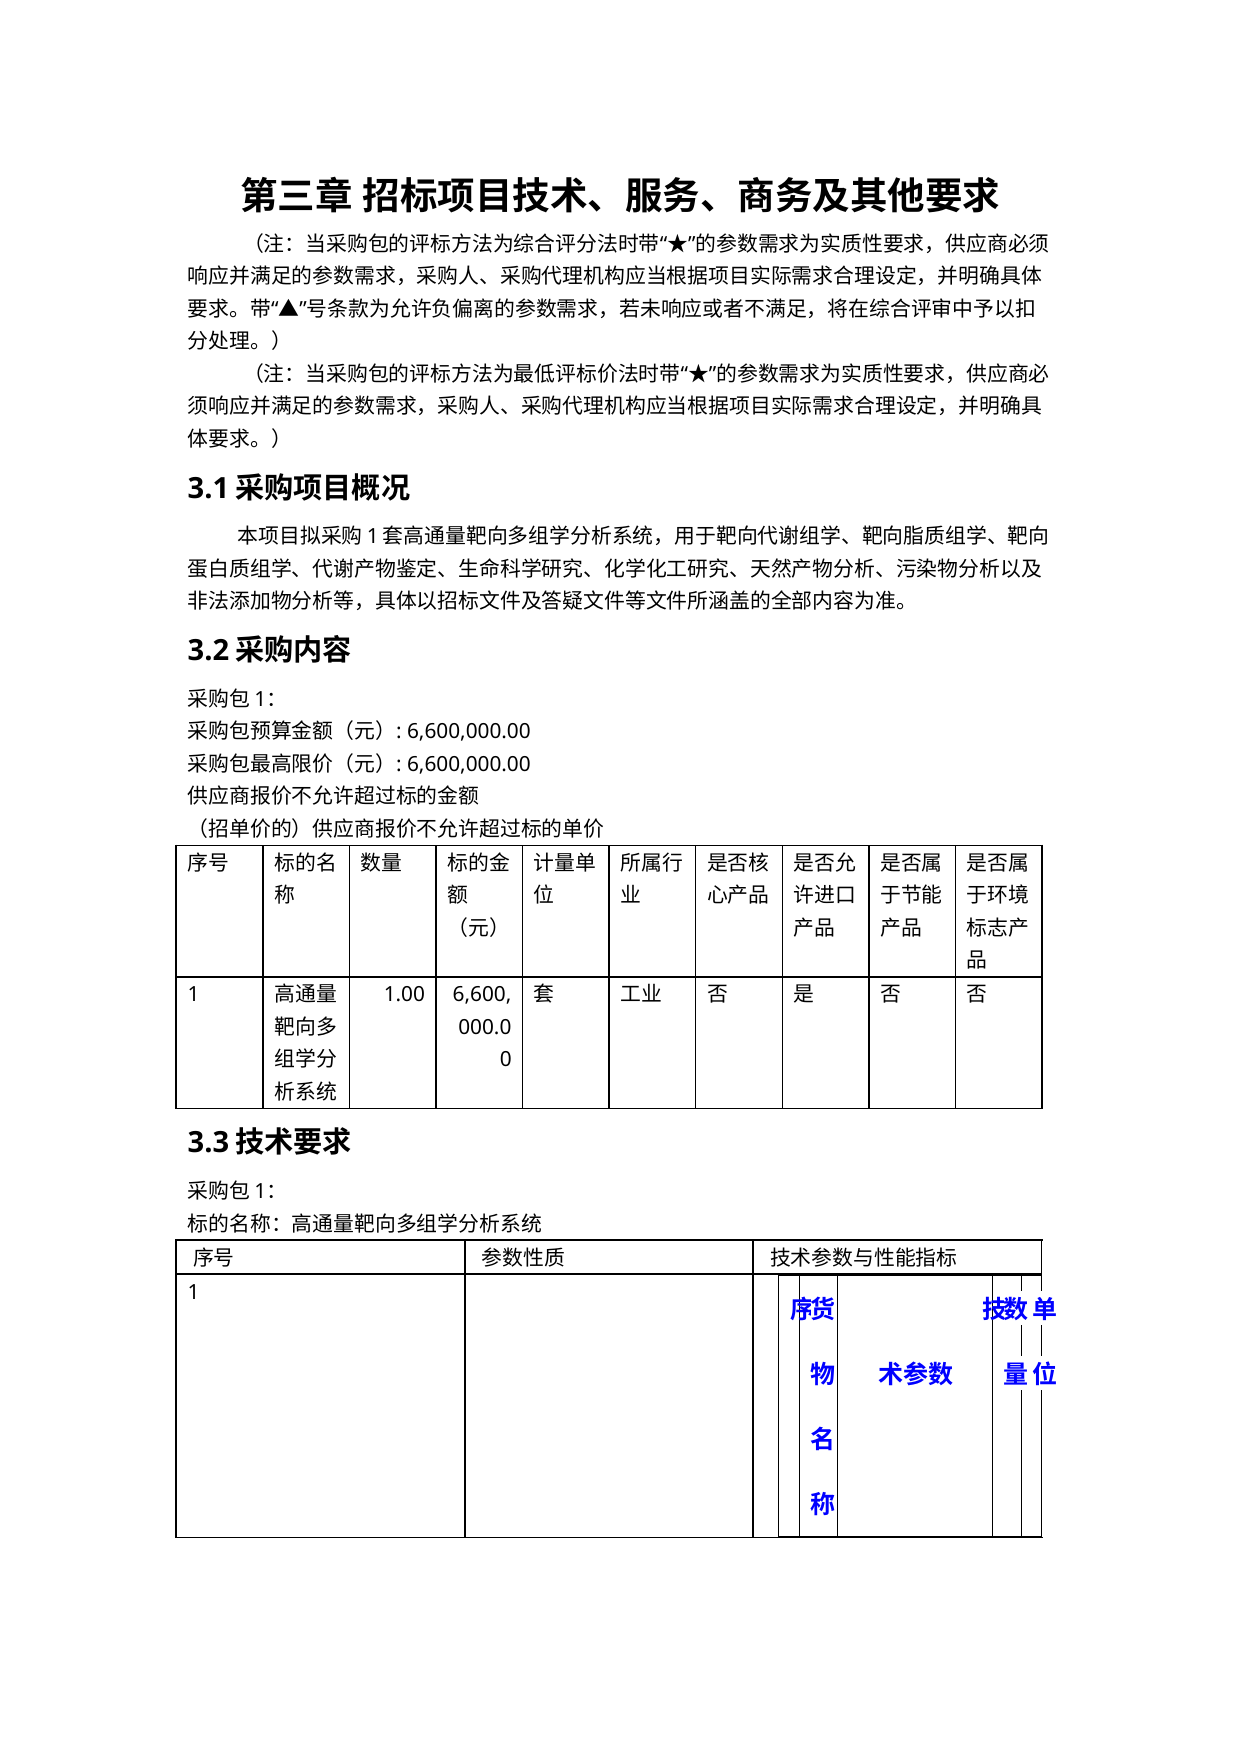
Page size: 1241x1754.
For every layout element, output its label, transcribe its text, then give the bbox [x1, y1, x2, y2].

text 采购包1： [187, 1174, 1053, 1207]
table_cell 1 [177, 978, 262, 1108]
table_header 是否核心产品 [696, 846, 782, 976]
table_header 标的金额 （元） [437, 846, 522, 976]
text 采购包预算金额（元）: 6,600,000.00 [187, 714, 1053, 747]
table_header 序号 [177, 1241, 464, 1273]
text （招单价的）供应商报价不允许超过标的单价 [187, 812, 1053, 844]
text 采购包1： [187, 682, 1053, 714]
table_header 参数性质 [466, 1241, 752, 1273]
table_cell [993, 1276, 1021, 1300]
text 标的名称：高通量靶向多组学分析系统 [187, 1207, 1053, 1239]
text 3.2采购内容 [187, 617, 1053, 682]
table_cell 套 [523, 978, 608, 1108]
table_cell 否 [870, 978, 955, 1108]
table_cell [1022, 1276, 1041, 1536]
table_cell [800, 1276, 837, 1536]
table_cell 是 [783, 978, 868, 1108]
table_cell 否 [696, 978, 782, 1108]
table_header 标的名称 [264, 846, 349, 976]
table_cell 1 [177, 1275, 464, 1537]
table_cell 高通量靶向多组学分析系统 [264, 978, 349, 1108]
text 本项目拟采购1套高通量靶向多组学分析系统，用于靶向代谢组学、靶向脂质组学、靶向蛋白质组学、代谢产物鉴定、生命科学研究、化学化工研究、天然产物分析、污染物分析以及非法添加物分析等，具体以招标文件及答疑文件等文件所涵盖的全部内容为准。 [187, 519, 1053, 617]
table_cell 否 [956, 978, 1041, 1108]
text 采购包最高限价（元）: 6,600,000.00 [187, 747, 1053, 779]
text 第三章 招标项目技术、服务、商务及其他要求 [187, 162, 1053, 227]
text 供应商报价不允许超过标的金额 [187, 779, 1053, 812]
table_cell 工业 [610, 978, 695, 1108]
table_cell [779, 1276, 799, 1536]
table_header 是否允许进口产品 [783, 846, 868, 976]
table_cell [754, 1275, 778, 1537]
text 3.3技术要求 [187, 1109, 1053, 1174]
text （注：当采购包的评标方法为综合评分法时带“★”的参数需求为实质性要求，供应商必须响应并满足的参数需求，采购人、采购代理机构应当根据项目实际需求合理设定，并明确具体要求。带“▲”号条款为允许负偏离的参数需求，若未响应或者不满足，将在综合评审中予以扣分处理。） [187, 227, 1053, 357]
table_header 序号 [177, 846, 262, 976]
table_header 计量单位 [523, 846, 608, 976]
table_cell [993, 1317, 1021, 1536]
table_cell [466, 1275, 752, 1537]
table_cell 1.00 [350, 978, 435, 1108]
table_cell [838, 1276, 992, 1536]
table_header 是否属于节能产品 [870, 846, 955, 976]
table_header 所属行业 [610, 846, 695, 976]
text 3.1采购项目概况 [187, 454, 1053, 519]
table_header 数量 [350, 846, 435, 976]
table_cell 6,600,000.00 [437, 978, 522, 1108]
text （注：当采购包的评标方法为最低评标价法时带“★”的参数需求为实质性要求，供应商必须响应并满足的参数需求，采购人、采购代理机构应当根据项目实际需求合理设定，并明确具体要求。） [187, 357, 1053, 454]
table_header 技术参数与性能指标 [754, 1241, 1041, 1273]
table_header 是否属于环境标志产品 [956, 846, 1041, 976]
